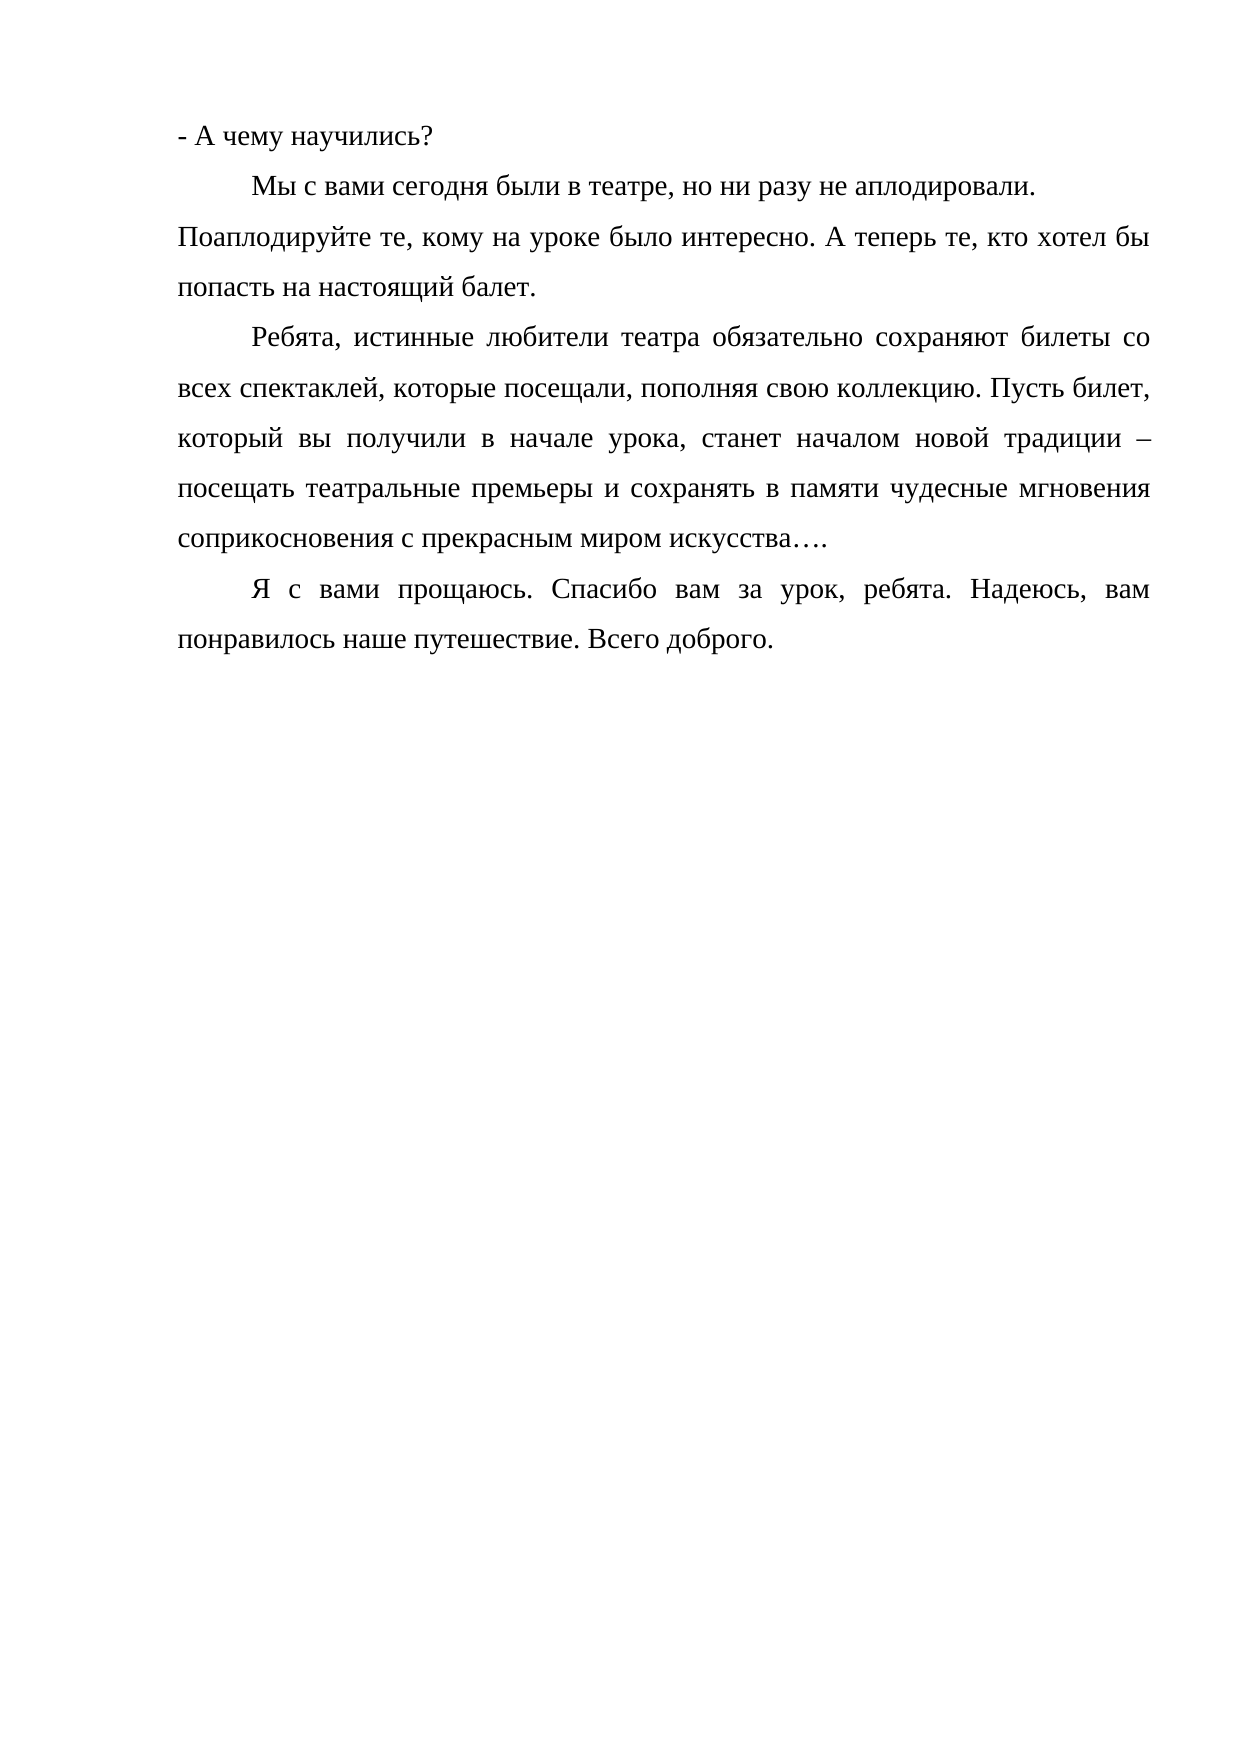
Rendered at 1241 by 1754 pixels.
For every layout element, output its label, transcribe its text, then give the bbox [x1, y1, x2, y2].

text Ребята, истинные любители театра обязательно сохраняют билеты со всех спектаклей, которые посещали, пополняя свою коллекцию. Пусть билет, который вы получили в начале урока, станет началом новой традиции – посещать театральные премьеры и сохранять в памяти чудесные мгновения соприкосновения с прекрасным миром искусства…. [177, 319, 1152, 554]
text - А чему научились? [177, 118, 1152, 152]
text Мы с вами сегодня были в театре, но ни разу не аплодировали. [177, 168, 1152, 202]
text Поаплодируйте те, кому на уроке было интересно. А теперь те, кто хотел бы попасть на настоящий балет. [177, 219, 1152, 303]
text Я с вами прощаюсь. Спасибо вам за урок, ребята. Надеюсь, вам понравилось наше путешествие. Всего доброго. [177, 571, 1152, 655]
